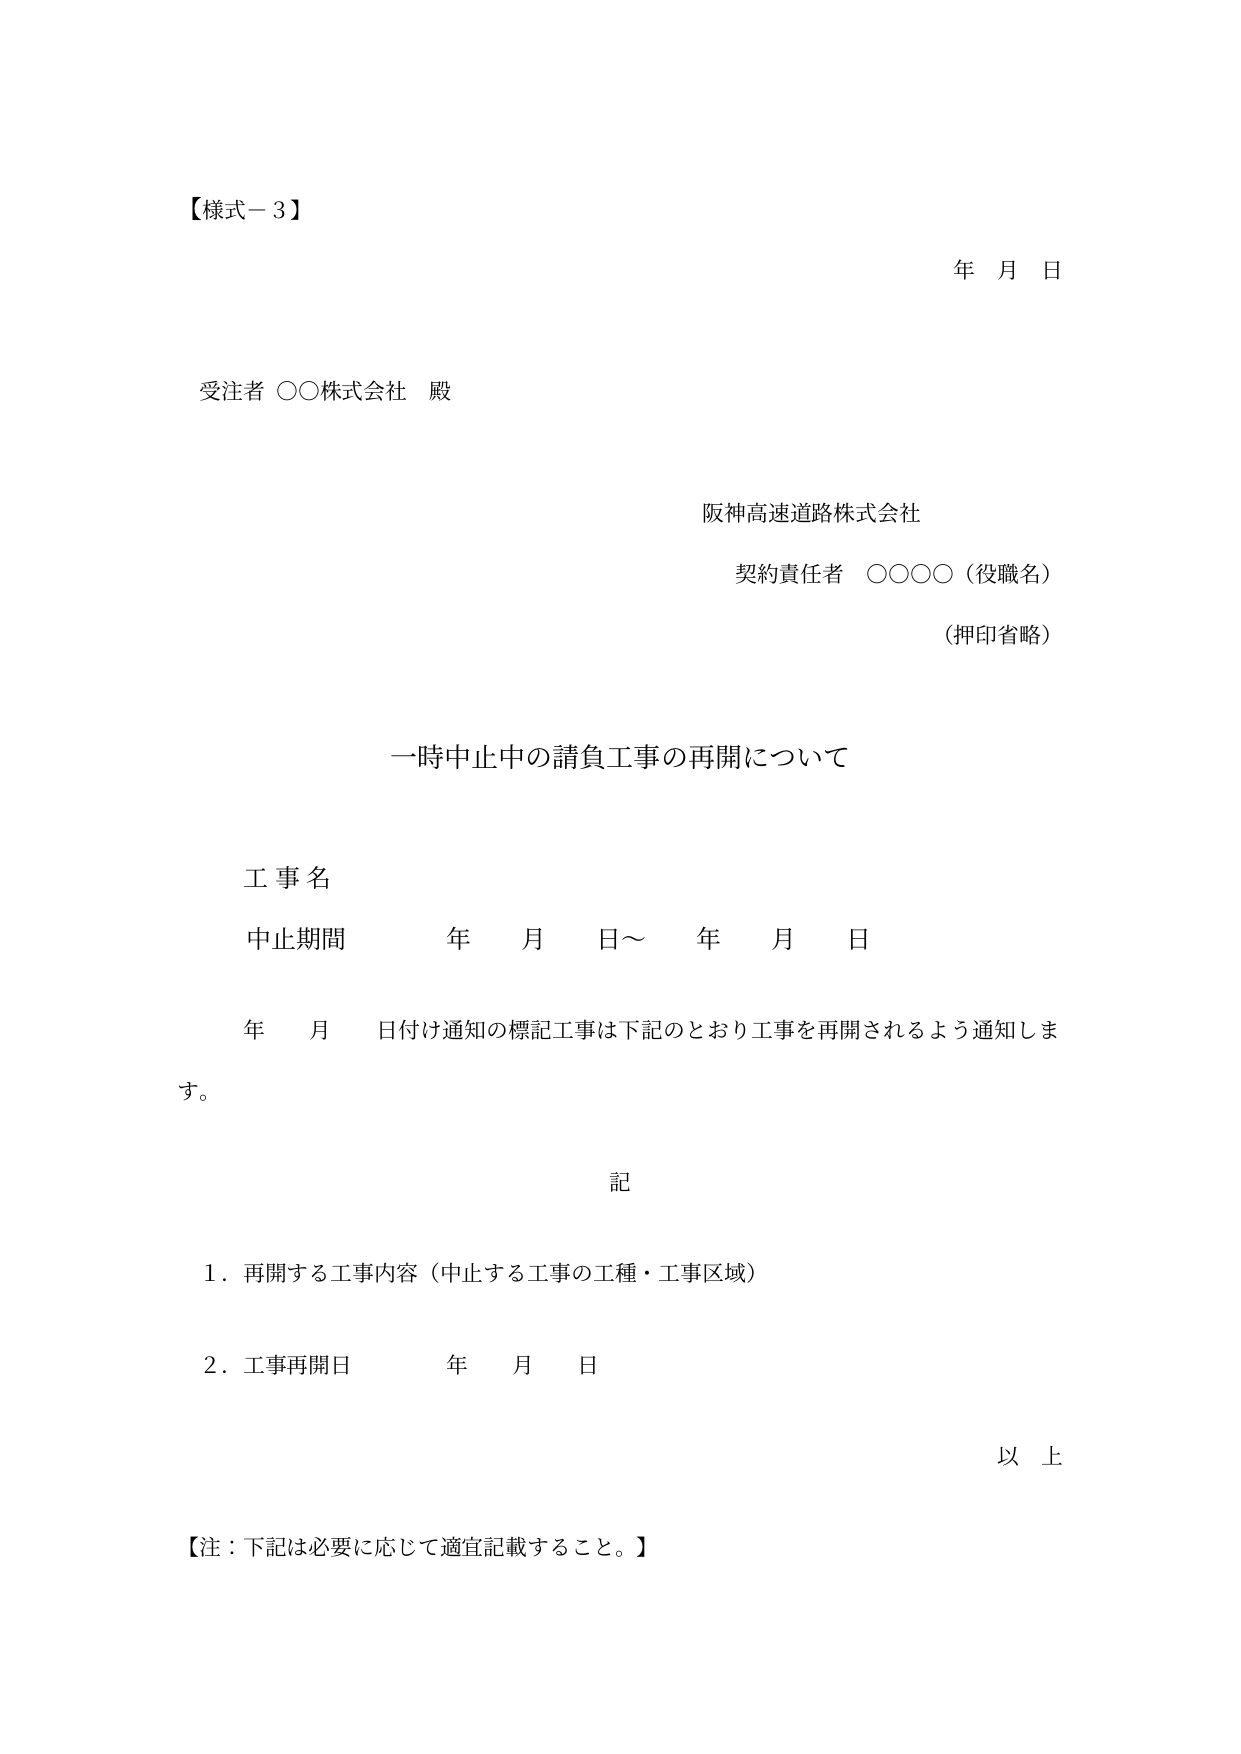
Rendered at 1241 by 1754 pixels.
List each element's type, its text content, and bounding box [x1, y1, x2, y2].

text 【注：下記は必要に応じて適宜記載すること。】 [177, 1516, 1063, 1577]
text 年 月 日 [177, 238, 1063, 299]
text ２．工事再開日 年 月 日 [177, 1333, 1063, 1394]
text （押印省略） [177, 603, 1063, 664]
text 阪神高速道路株式会社 [177, 482, 1063, 542]
text 一時中止中の請負工事の再開について [177, 725, 1063, 786]
text 契約責任者 ○○○○（役職名） [177, 542, 1063, 603]
text 年 月 日付け通知の標記工事は下記のとおり工事を再開されるよう通知します。 [177, 999, 1063, 1120]
text 記 [177, 1151, 1063, 1212]
text 受注者 ○○株式会社 殿 [177, 360, 1063, 421]
text 工 事 名 [244, 847, 1063, 907]
text 以 上 [177, 1424, 1063, 1485]
text 中止期間 年 月 日～ 年 月 日 [222, 907, 1063, 968]
text 【様式－３】 [177, 177, 1063, 238]
text １．再開する工事内容（中止する工事の工種・工事区域） [177, 1242, 1063, 1303]
